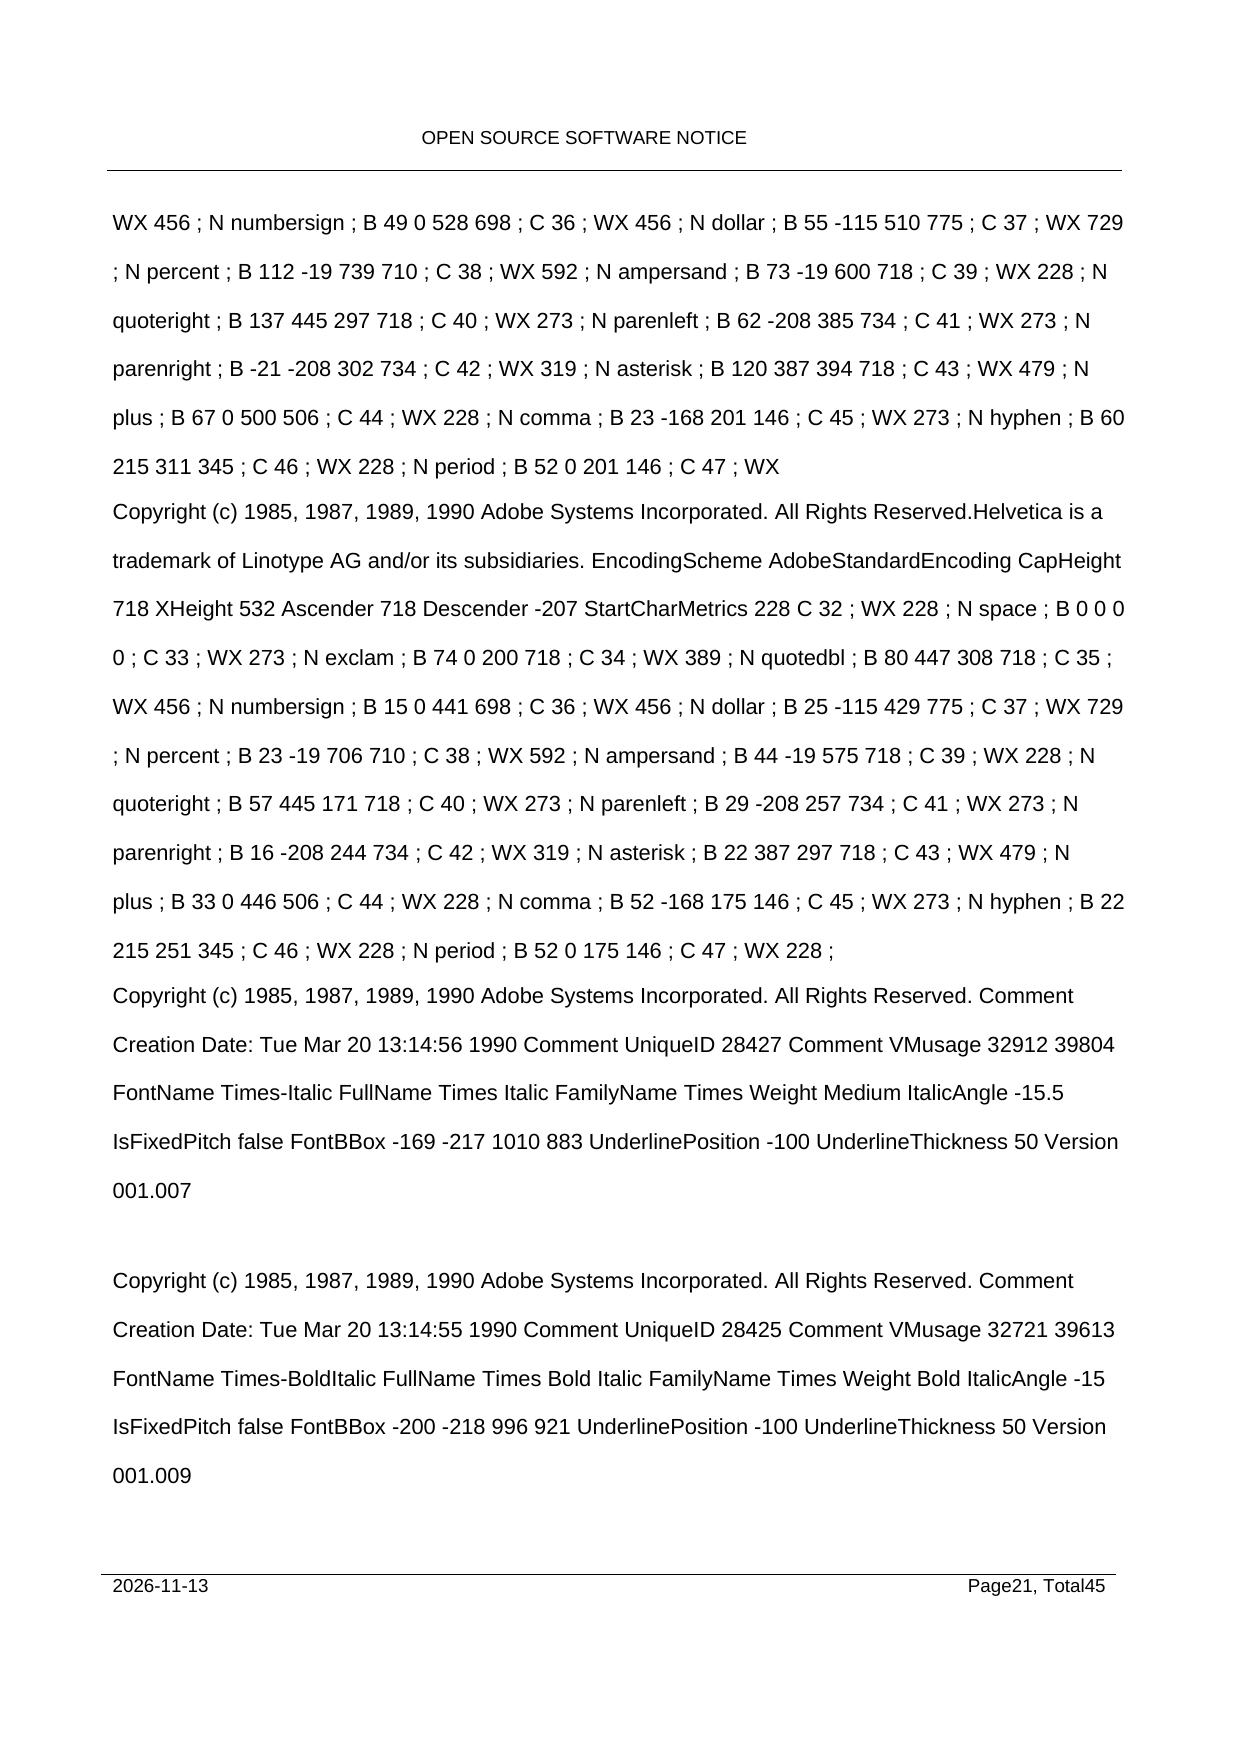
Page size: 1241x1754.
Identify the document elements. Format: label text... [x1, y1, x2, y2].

text Copyright (c) 1985, 1987, 1989, 1990 Adobe Systems Incorporated. All Rights Reserved.Helvetica is a trademark of Linotype AG and/or its subsidiaries. EncodingScheme AdobeStandardEncoding CapHeight 718 XHeight 532 Ascender 718 Descender -207 StartCharMetrics 228 C 32 ; WX 228 ; N space ; B 0 0 0 0 ; C 33 ; WX 273 ; N exclam ; B 74 0 200 718 ; C 34 ; WX 389 ; N quotedbl ; B 80 447 308 718 ; C 35 ; WX 456 ; N numbersign ; B 15 0 441 698 ; C 36 ; WX 456 ; N dollar ; B 25 -115 429 775 ; C 37 ; WX 729 ; N percent ; B 23 -19 706 710 ; C 38 ; WX 592 ; N ampersand ; B 44 -19 575 718 ; C 39 ; WX 228 ; N quoteright ; B 57 445 171 718 ; C 40 ; WX 273 ; N parenleft ; B 29 -208 257 734 ; C 41 ; WX 273 ; N parenright ; B 16 -208 244 734 ; C 42 ; WX 319 ; N asterisk ; B 22 387 297 718 ; C 43 ; WX 479 ; N plus ; B 33 0 446 506 ; C 44 ; WX 228 ; N comma ; B 52 -168 175 146 ; C 45 ; WX 273 ; N hyphen ; B 22 215 251 345 ; C 46 ; WX 228 ; N period ; B 52 0 175 146 ; C 47 ; WX 228 ; [112, 495, 1128, 966]
text Copyright (c) 1985, 1987, 1989, 1990 Adobe Systems Incorporated. All Rights Reserved. Comment Creation Date: Tue Mar 20 13:14:56 1990 Comment UniqueID 28427 Comment VMusage 32912 39804 FontName Times-Italic FullName Times Italic FamilyName Times Weight Medium ItalicAngle -15.5 IsFixedPitch false FontBBox -169 -217 1010 883 UnderlinePosition -100 UnderlineThickness 50 Version 001.007 [112, 979, 1128, 1207]
text Copyright (c) 1985, 1987, 1989, 1990 Adobe Systems Incorporated. All Rights Reserved. Comment Creation Date: Tue Mar 20 13:14:55 1990 Comment UniqueID 28425 Comment VMusage 32721 39613 FontName Times-BoldItalic FullName Times Bold Italic FamilyName Times Weight Bold ItalicAngle -15 IsFixedPitch false FontBBox -200 -218 996 921 UnderlinePosition -100 UnderlineThickness 50 Version 001.009 [112, 1264, 1128, 1492]
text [112, 206, 1128, 483]
